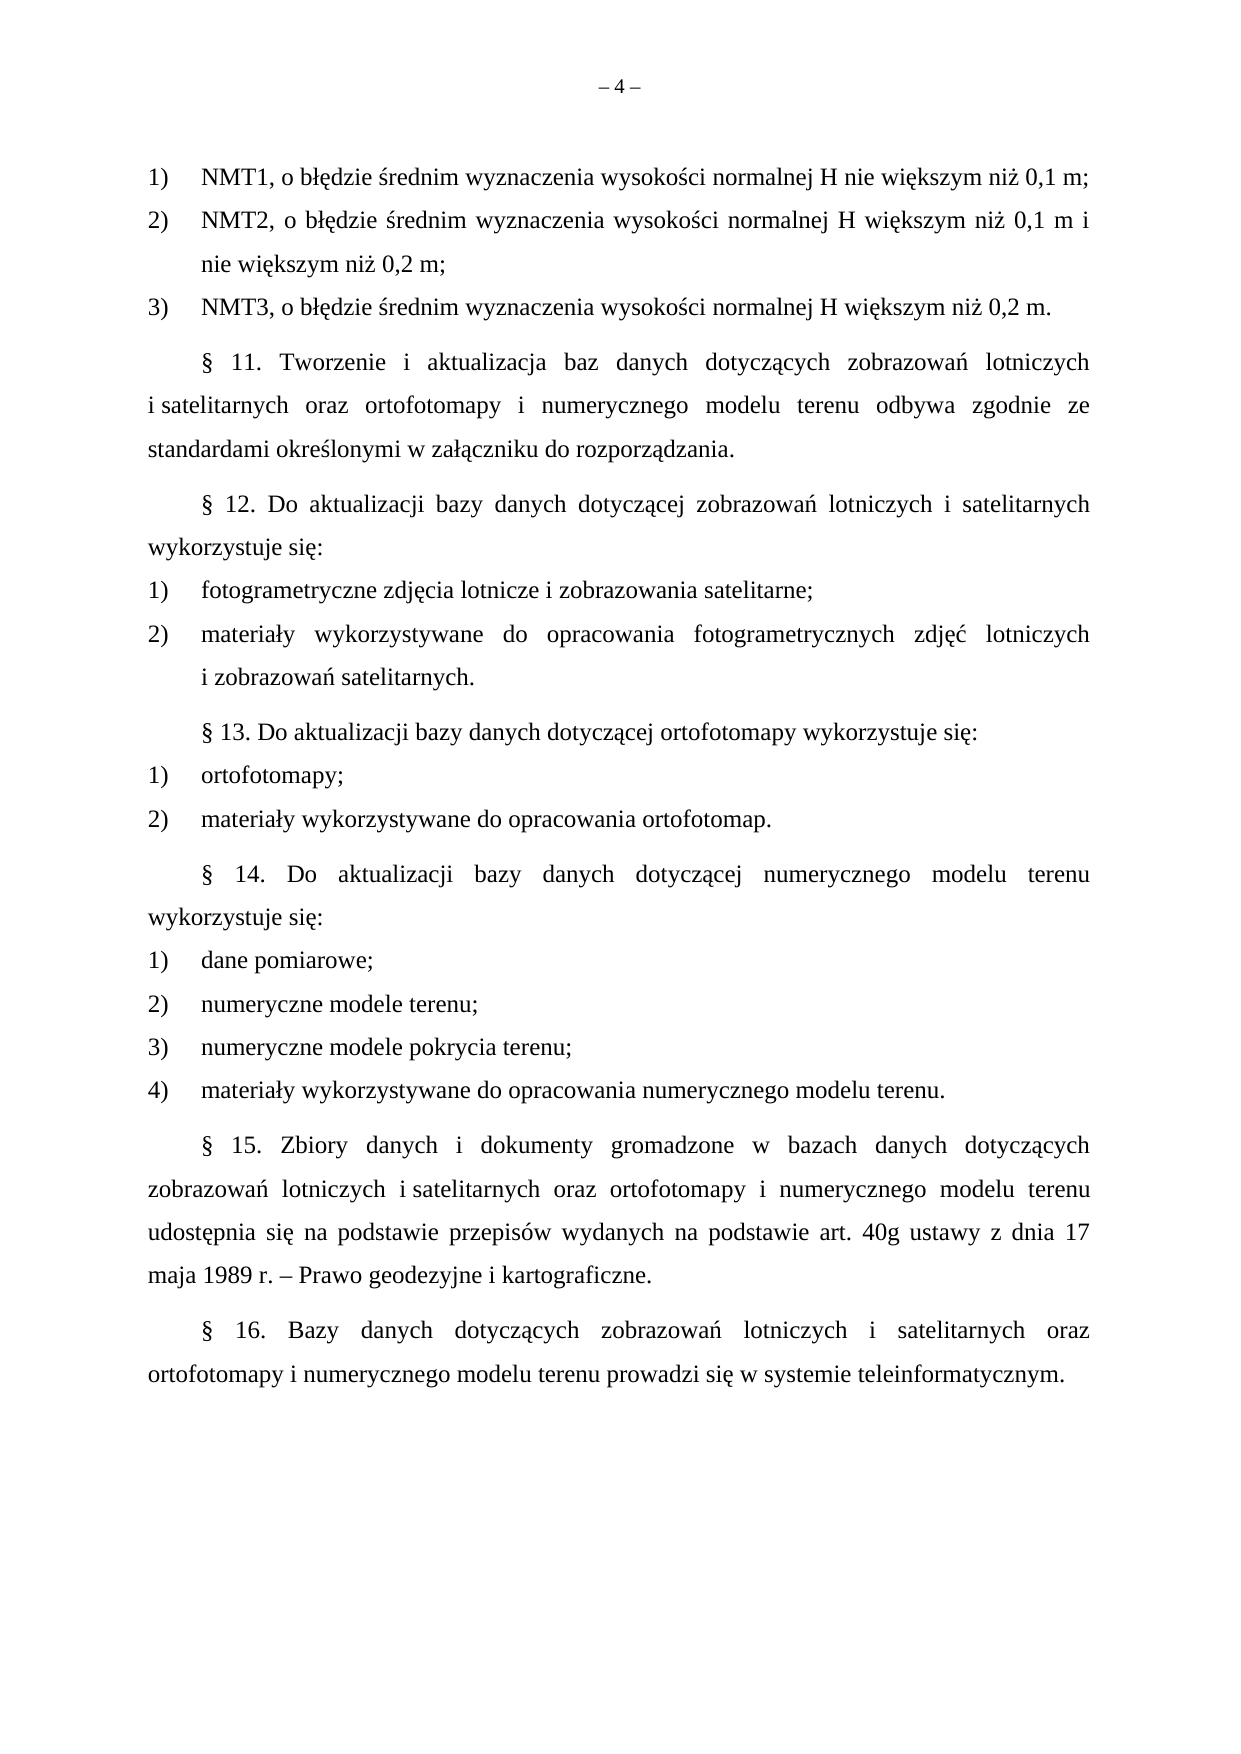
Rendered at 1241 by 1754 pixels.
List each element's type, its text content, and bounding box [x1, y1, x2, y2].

text § 14. Do aktualizacji bazy danych dotyczącej numerycznego modelu terenu wykorzystuje się: [148, 859, 1091, 931]
text 1) fotogrametryczne zdjęcia lotnicze i zobrazowania satelitarne; [148, 576, 1091, 604]
text 3) numeryczne modele pokrycia terenu; [148, 1032, 1091, 1061]
text § 15. Zbiory danych i dokumenty gromadzone w bazach danych dotyczących zobrazowań lotniczych i satelitarnych oraz ortofotomapy i numerycznego modelu terenu udostępnia się na podstawie przepisów wydanych na podstawie art. 40g ustawy z dnia 17 maja 1989 r. – Prawo geodezyjne i kartograficzne. [148, 1131, 1091, 1289]
text § 16. Bazy danych dotyczących zobrazowań lotniczych i satelitarnych oraz ortofotomapy i numerycznego modelu terenu prowadzi się w systemie teleinformatycznym. [148, 1316, 1091, 1387]
text 1) ortofotomapy; [148, 761, 1091, 789]
text 2) numeryczne modele terenu; [148, 989, 1091, 1017]
text § 11. Tworzenie i aktualizacja baz danych dotyczących zobrazowań lotniczych i satelitarnych oraz ortofotomapy i numerycznego modelu terenu odbywa zgodnie ze standardami określonymi w załączniku do rozporządzania. [148, 347, 1091, 462]
text 3) NMT3, o błędzie średnim wyznaczenia wysokości normalnej H większym niż 0,2 m. [148, 292, 1091, 321]
text 1) dane pomiarowe; [148, 946, 1091, 974]
text 2) materiały wykorzystywane do opracowania fotogrametrycznych zdjęć lotniczych i zobrazowań satelitarnych. [148, 619, 1091, 691]
text 2) materiały wykorzystywane do opracowania ortofotomap. [148, 804, 1091, 832]
text 2) NMT2, o błędzie średnim wyznaczenia wysokości normalnej H większym niż 0,1 m i nie większym niż 0,2 m; [148, 206, 1091, 277]
text 4) materiały wykorzystywane do opracowania numerycznego modelu terenu. [148, 1075, 1091, 1104]
text § 13. Do aktualizacji bazy danych dotyczącej ortofotomapy wykorzystuje się: [148, 717, 1091, 746]
text § 12. Do aktualizacji bazy danych dotyczącej zobrazowań lotniczych i satelitarnych wykorzystuje się: [148, 489, 1091, 561]
text 1) NMT1, o błędzie średnim wyznaczenia wysokości normalnej H nie większym niż 0,1 m; [148, 162, 1091, 191]
